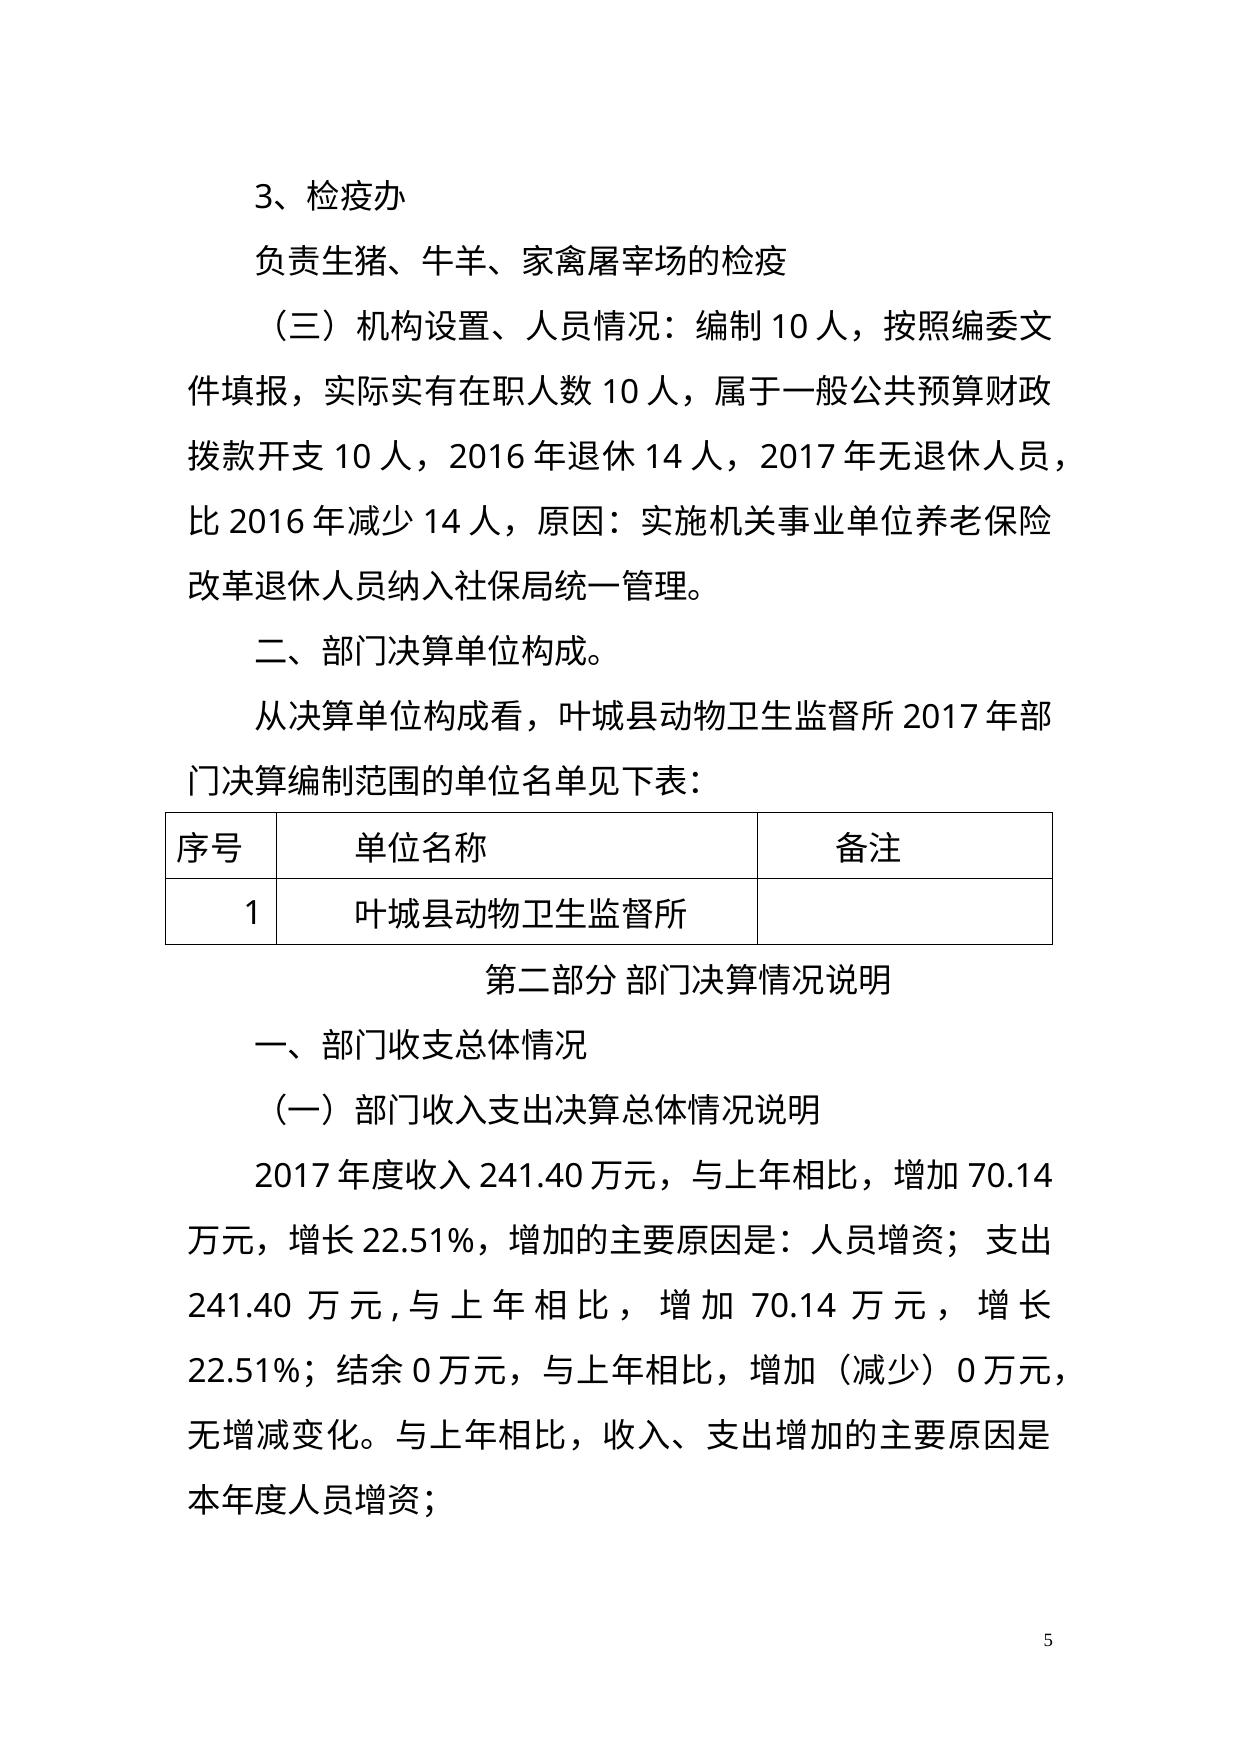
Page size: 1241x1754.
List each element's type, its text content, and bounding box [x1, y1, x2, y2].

text （一）部门收入支出决算总体情况说明 [187, 1075, 1053, 1140]
text 2017年度收入241.40万元，与上年相比，增加70.14万元，增长22.51%，增加的主要原因是：人员增资； 支出241.40万元,与上年相比，增加70.14万元，增长22.51%；结余0万元，与上年相比，增加（减少）0万元，无增减变化。与上年相比，收入、支出增加的主要原因是：本年度人员增资； [187, 1140, 1053, 1530]
table_cell 1 [166, 879, 276, 944]
text 从决算单位构成看，叶城县动物卫生监督所2017年部门决算编制范围的单位名单见下表： [187, 682, 1053, 812]
table_cell [758, 879, 1052, 944]
table_header 单位名称 [277, 813, 757, 878]
table_cell 叶城县动物卫生监督所 [277, 879, 757, 944]
text 负责生猪、牛羊、家禽屠宰场的检疫 [254, 227, 1053, 292]
table_header 序号 [166, 813, 276, 878]
text 一、部门收支总体情况 [187, 1010, 1053, 1075]
text 二、部门决算单位构成。 [187, 617, 1053, 682]
text （三）机构设置、人员情况：编制10人，按照编委文件填报，实际实有在职人数10人，属于一般公共预算财政拨款开支10人，2016年退休14人，2017年无退休人员，比2016年减少14人，原因：实施机关事业单位养老保险改革退休人员纳入社保局统一管理。 [187, 292, 1053, 617]
text 3、检疫办 [254, 162, 1053, 227]
text 第二部分 部门决算情况说明 [187, 945, 1053, 1010]
table_header 备注 [758, 813, 1052, 878]
